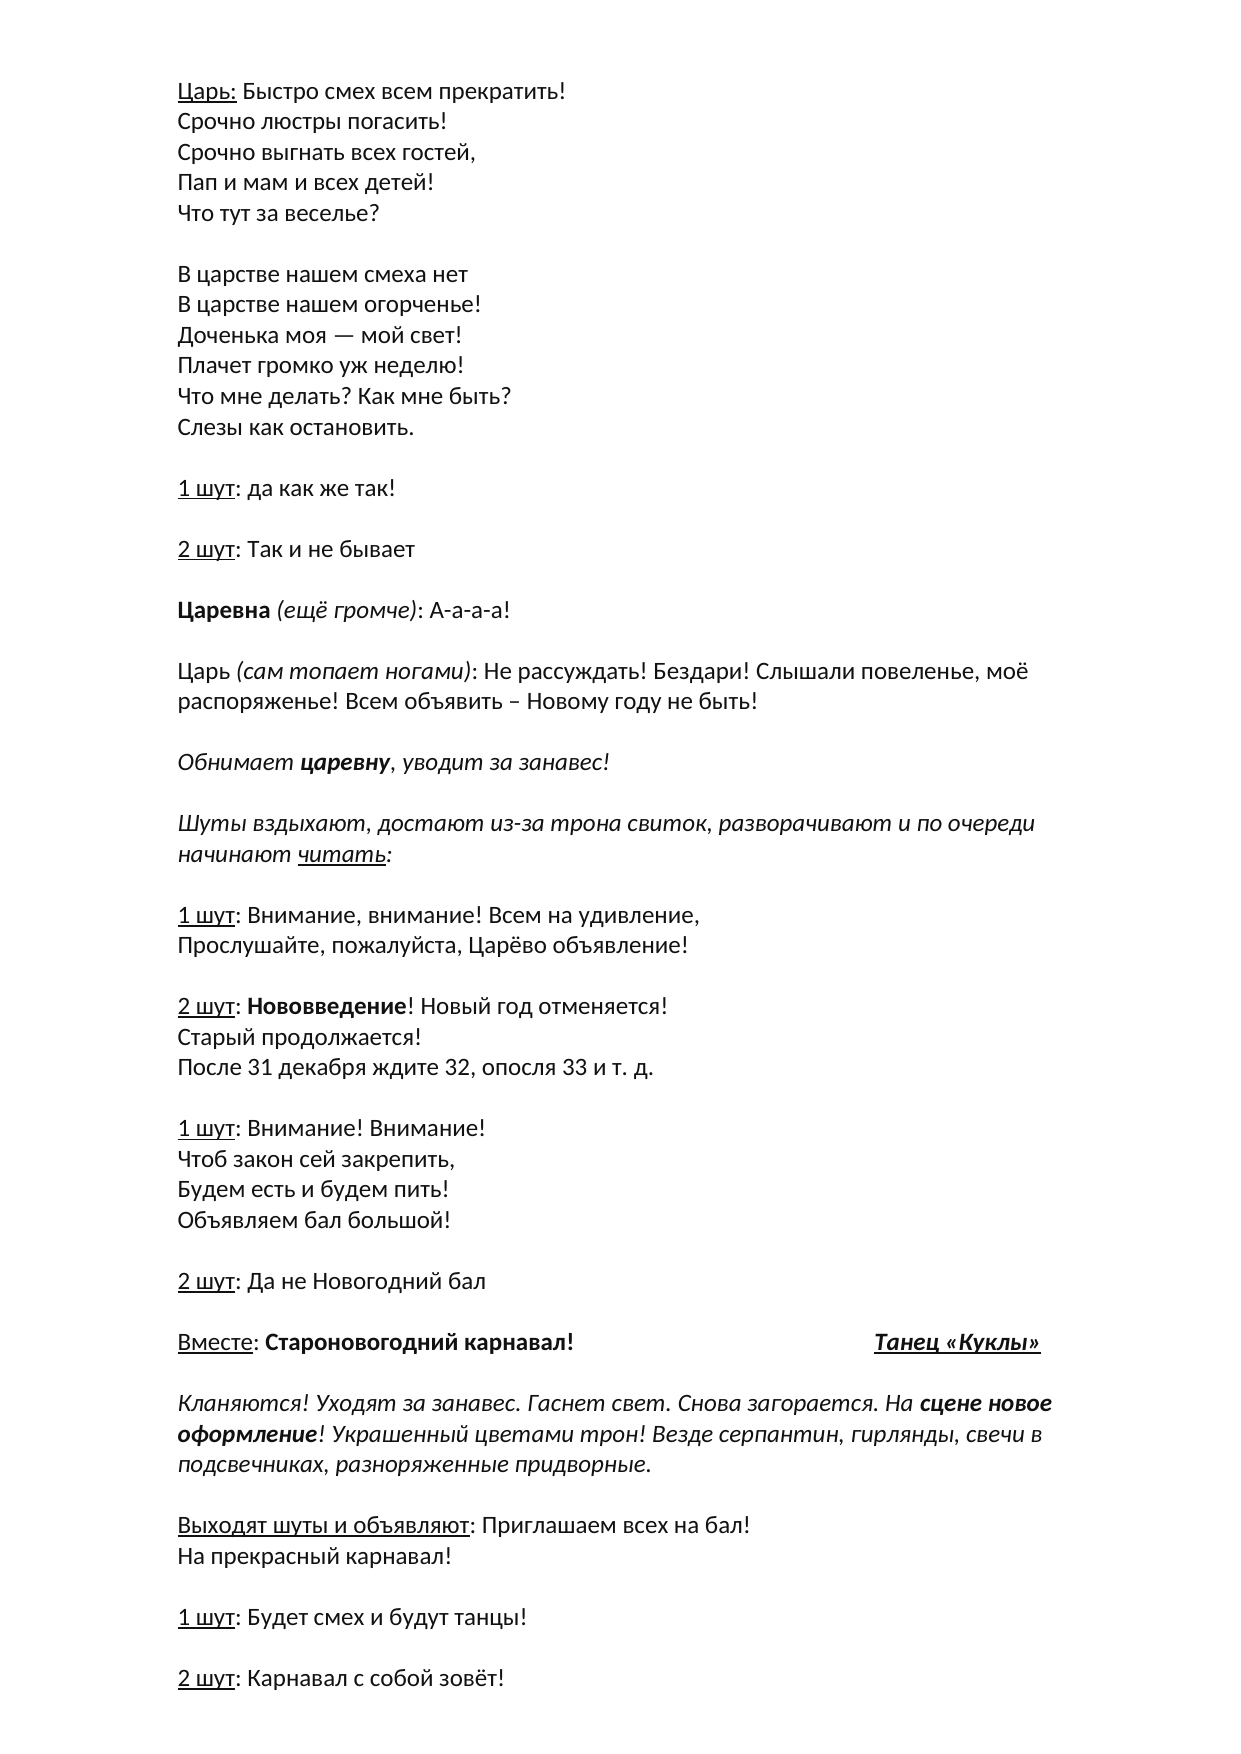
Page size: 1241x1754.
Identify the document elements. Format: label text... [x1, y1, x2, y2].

text 1 шут: Внимание! Внимание! [177, 1113, 1167, 1143]
text Срочно люстры погасить! [177, 105, 1167, 136]
text 1 шут: да как же так! [177, 472, 1167, 502]
text Выходят шуты и объявляют: Приглашаем всех на бал! [177, 1509, 1167, 1540]
text Срочно выгнать всех гостей, [177, 136, 1167, 166]
text На прекрасный карнавал! [177, 1540, 1167, 1570]
text Вместе: Староновогодний карнавал! Танец «Куклы» [177, 1326, 1167, 1357]
text Царь (сам топает ногами): Не рассуждать! Бездари! Слышали повеленье, моё распоряженье! Всем объявить – Новому году не быть! [177, 655, 1167, 716]
text Царь: Быстро смех всем прекратить! [177, 75, 1167, 105]
text 2 шут: Да не Новогодний бал [177, 1265, 1167, 1296]
text Доченька моя — мой свет! [177, 319, 1167, 349]
text 2 шут: Так и не бывает [177, 533, 1167, 563]
text После 31 декабря ждите 32, опосля 33 и т. д. [177, 1052, 1167, 1082]
text 2 шут: Нововведение! Новый год отменяется! [177, 991, 1167, 1021]
text В царстве нашем огорченье! [177, 288, 1167, 319]
text Царевна (ещё громче): А-а-а-а! [177, 594, 1167, 624]
text Что тут за веселье? [177, 197, 1167, 227]
text Кланяются! Уходят за занавес. Гаснет свет. Снова загорается. На сцене новое оформление! Украшенный цветами трон! Везде серпантин, гирлянды, свечи в подсвечниках, разноряженные придворные. [177, 1387, 1167, 1479]
text Старый продолжается! [177, 1021, 1167, 1052]
text Что мне делать? Как мне быть? [177, 380, 1167, 411]
text 2 шут: Карнавал с собой зовёт! [177, 1662, 1167, 1692]
text 1 шут: Будет смех и будут танцы! [177, 1601, 1167, 1631]
text Пап и мам и всех детей! [177, 166, 1167, 197]
text Прослушайте, пожалуйста, Царёво объявление! [177, 929, 1167, 960]
text В царстве нашем смеха нет [177, 258, 1167, 288]
text Объявляем бал большой! [177, 1204, 1167, 1235]
text Будем есть и будем пить! [177, 1174, 1167, 1204]
text Слезы как остановить. [177, 411, 1167, 441]
text 1 шут: Внимание, внимание! Всем на удивление, [177, 899, 1167, 929]
text Обнимает царевну, уводит за занавес! [177, 746, 1167, 777]
text Шуты вздыхают, достают из-за трона свиток, разворачивают и по очереди начинают читать: [177, 807, 1167, 868]
text Чтоб закон сей закрепить, [177, 1143, 1167, 1174]
text Плачет громко уж неделю! [177, 349, 1167, 380]
